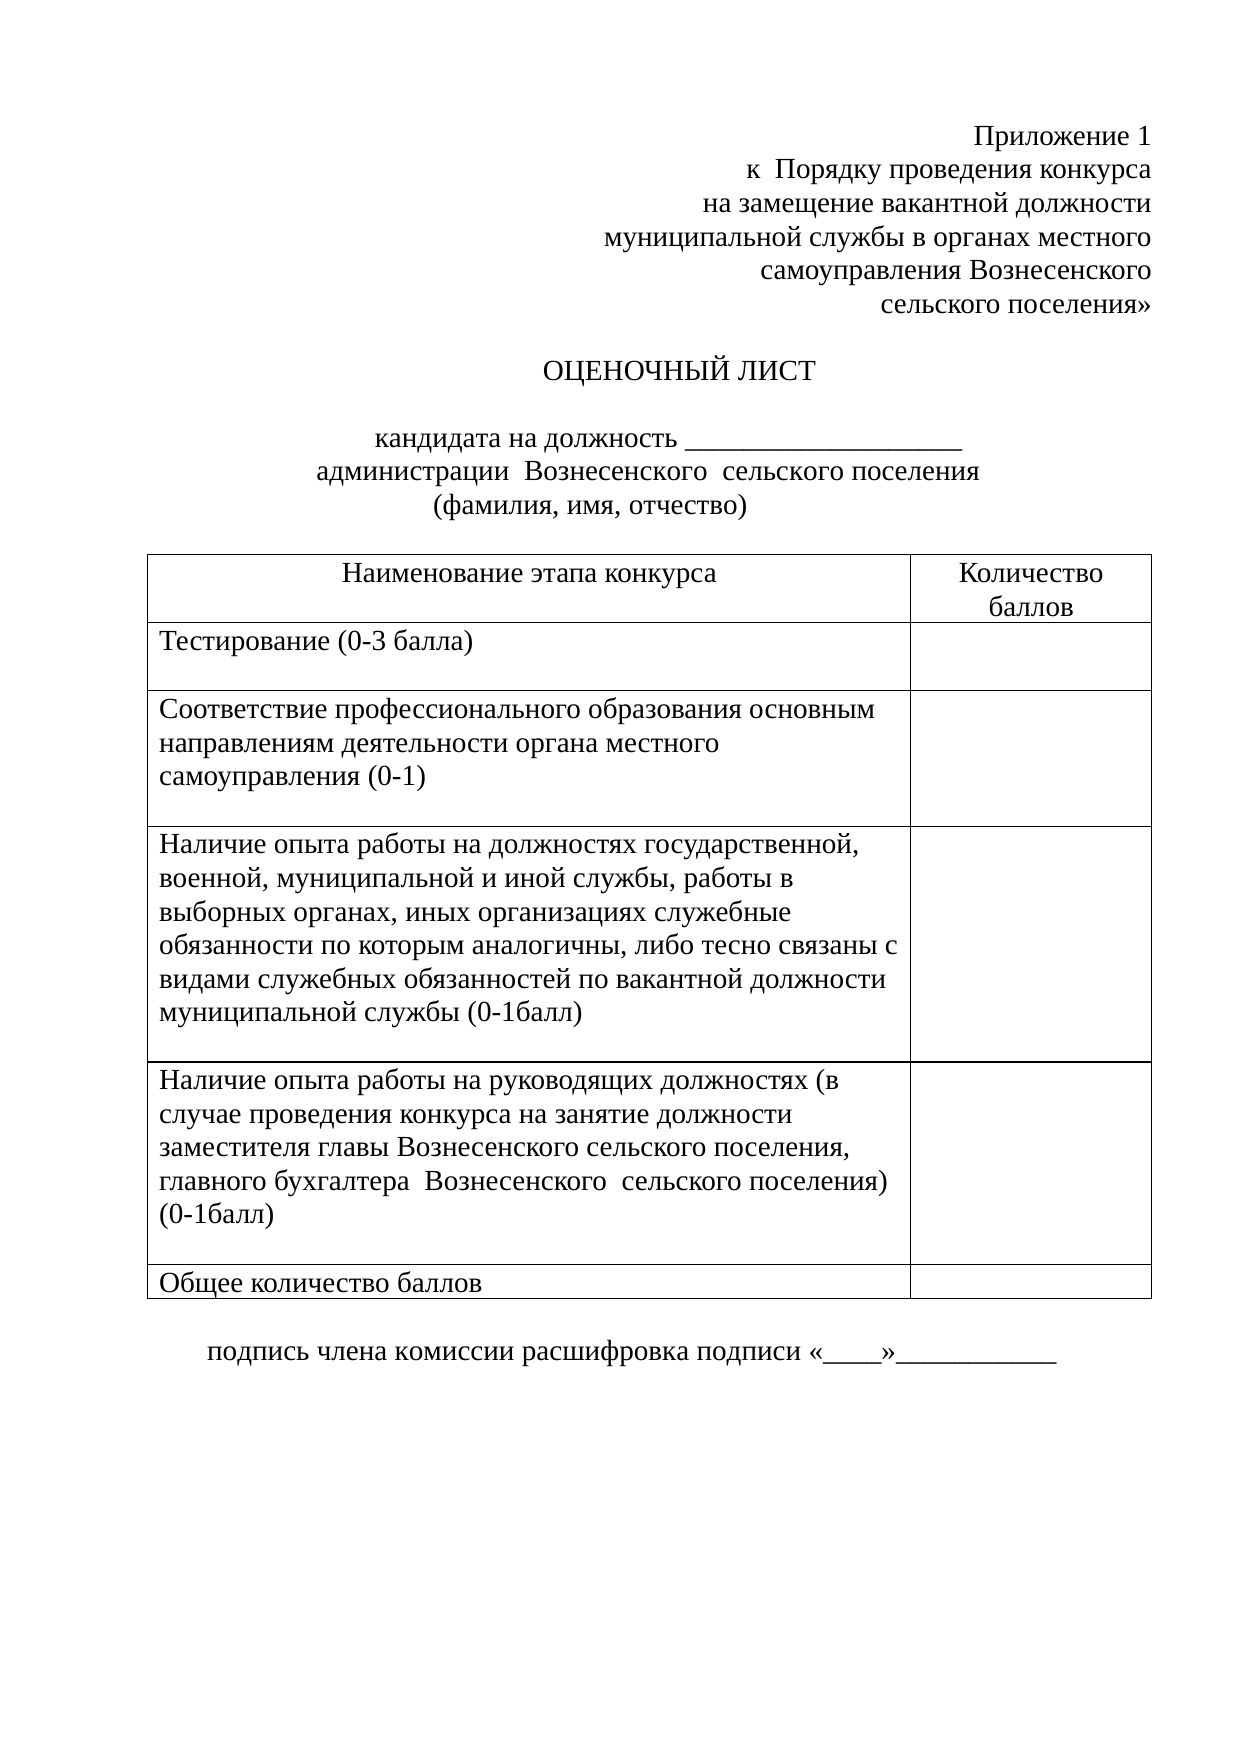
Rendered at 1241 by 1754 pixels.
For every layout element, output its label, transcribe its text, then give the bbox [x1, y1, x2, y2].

text самоуправления Вознесенского [148, 252, 1152, 286]
text кандидата на должность ___________________ [148, 420, 1152, 453]
table_cell Общее количество баллов [148, 1265, 910, 1298]
table_cell [911, 1063, 1151, 1264]
text (фамилия, имя, отчество) [148, 487, 1152, 521]
text на замещение вакантной должности [207, 185, 1152, 219]
text подпись члена комиссии расшифровка подписи «____»___________ [148, 1333, 1152, 1366]
text Приложение 1 [207, 118, 1152, 152]
text к Порядку проведения конкурса [207, 152, 1152, 185]
table_cell Тестирование (0-3 балла) [148, 623, 910, 690]
table_cell Наличие опыта работы на руководящих должностях (в случае проведения конкурса на занятие должности заместителя главы Вознесенского сельского поселения, главного бухгалтера Вознесенского сельского поселения) (0-1балл) [148, 1063, 910, 1264]
table_cell [911, 827, 1151, 1061]
table_cell [911, 1265, 1151, 1298]
table_cell [911, 691, 1151, 826]
table_header Количество баллов [911, 555, 1151, 622]
table_cell Наличие опыта работы на должностях государственной, военной, муниципальной и иной службы, работы в выборных органах, иных организациях служебные обязанности по которым аналогичны, либо тесно связаны с видами служебных обязанностей по вакантной должности муниципальной службы (0-1балл) [148, 827, 910, 1061]
text муниципальной службы в органах местного [148, 219, 1152, 252]
text администрации Вознесенского сельского поселения [148, 453, 1152, 487]
text сельского поселения» [148, 286, 1152, 319]
text ОЦЕНОЧНЫЙ ЛИСТ [148, 353, 1152, 386]
table_cell [911, 623, 1151, 690]
table_cell Соответствие профессионального образования основным направлениям деятельности органа местного самоуправления (0-1) [148, 691, 910, 826]
table_header Наименование этапа конкурса [148, 555, 910, 622]
